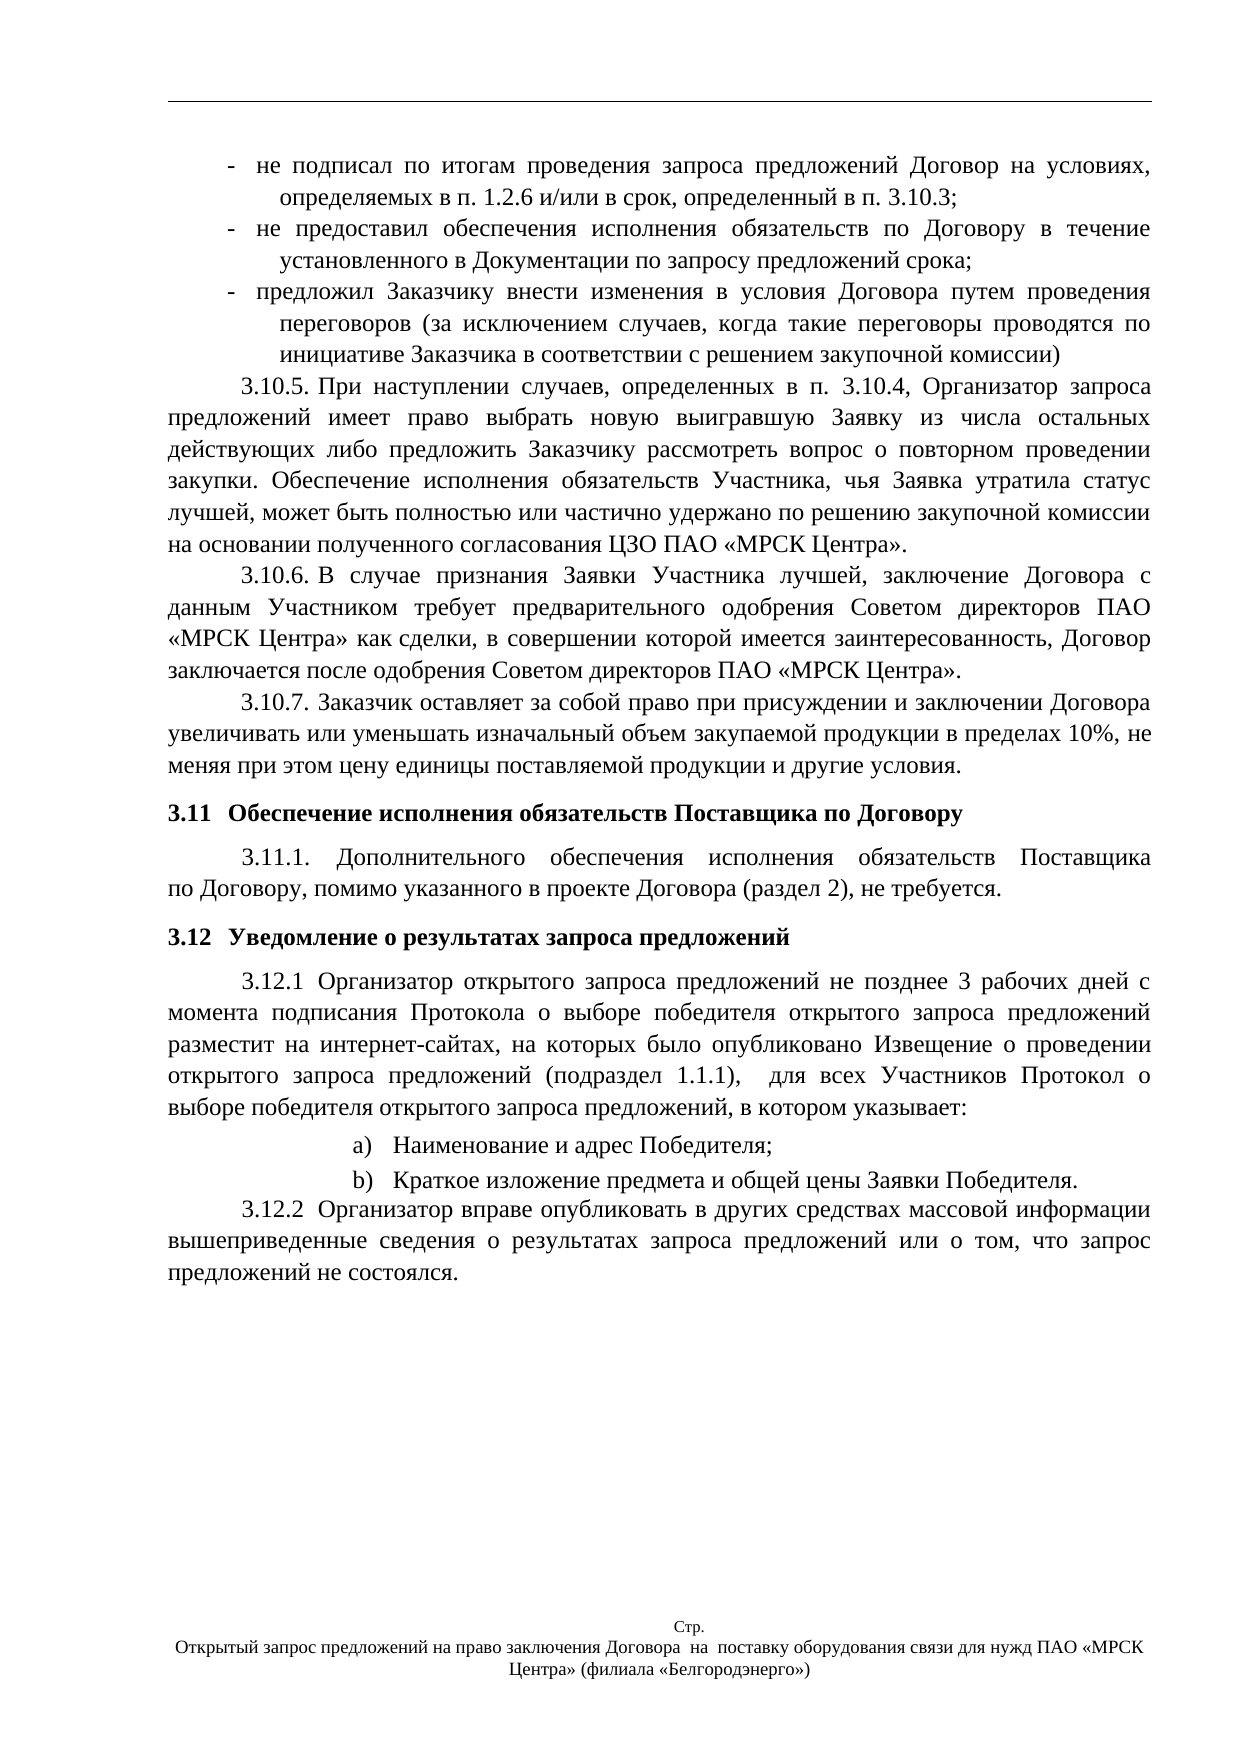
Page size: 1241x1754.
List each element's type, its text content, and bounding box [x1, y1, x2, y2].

subtitle Уведомление о результатах запроса предложений [168, 922, 1152, 951]
list не предоставил обеспечения исполнения обязательств по Договору в течение установленного в Документации по запросу предложений срока; [227, 213, 1152, 273]
list В случае признания Заявки Участника лучшей, заключение Договора с данным Участником требует предварительного одобрения Советом директоров ПАО «МРСК Центра» как сделки, в совершении которой имеется заинтересованность, Договор заключается после одобрения Советом директоров ПАО «МРСК Центра». [168, 560, 1152, 684]
list Краткое изложение предмета и общей цены Заявки Победителя. [286, 1165, 1166, 1194]
list Наименование и адрес Победителя; [286, 1130, 1166, 1159]
subtitle Обеспечение исполнения обязательств Поставщика по Договору [168, 798, 1152, 827]
list предложил Заказчику внести изменения в условия Договора путем проведения переговоров (за исключением случаев, когда такие переговоры проводятся по инициативе Заказчика в соответствии с решением закупочной комиссии) [227, 276, 1152, 368]
text 3.12.2 Организатор вправе опубликовать в других средствах массовой информации вышеприведенные сведения о результатах запроса предложений или о том, что запрос предложений не состоялся. [168, 1194, 1152, 1286]
list Заказчик оставляет за собой право при присуждении и заключении Договора увеличивать или уменьшать изначальный объем закупаемой продукции в пределах 10%, не меняя при этом цену единицы поставляемой продукции и другие условия. [168, 687, 1152, 778]
